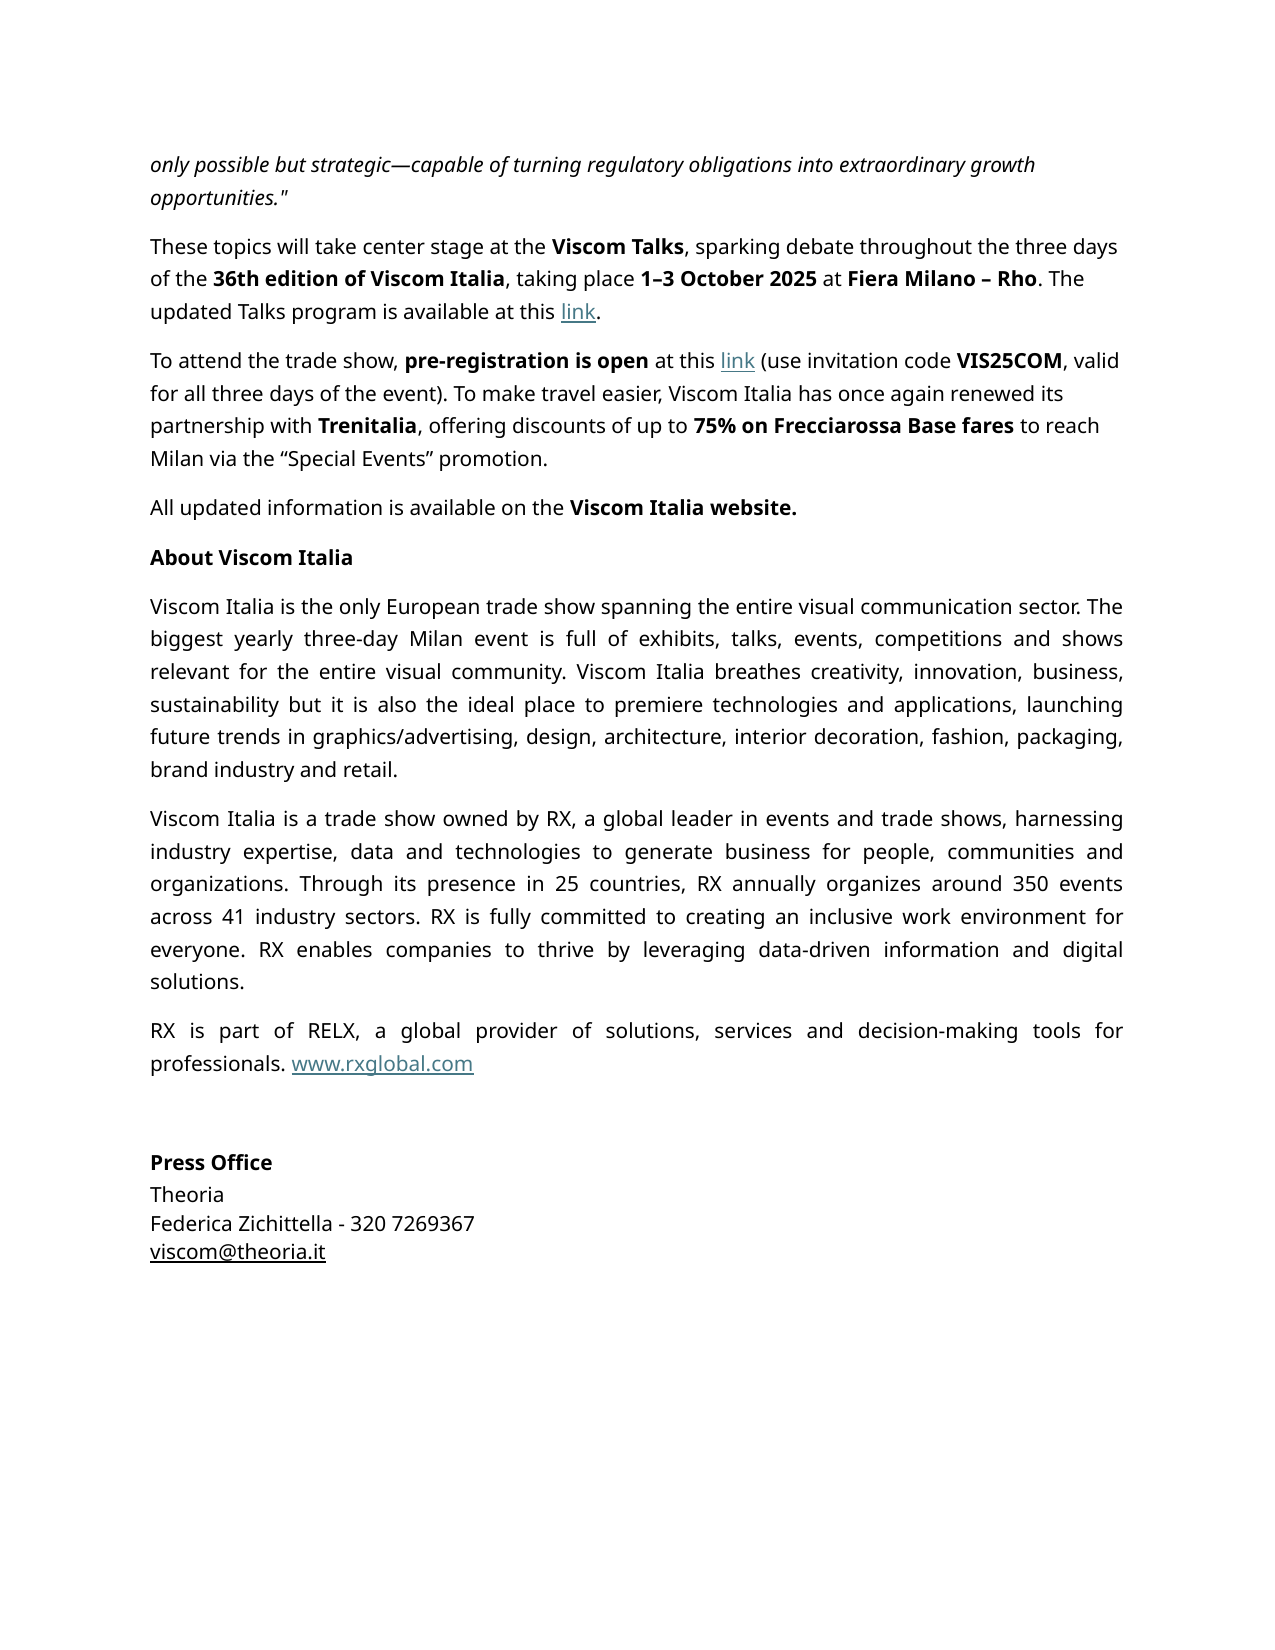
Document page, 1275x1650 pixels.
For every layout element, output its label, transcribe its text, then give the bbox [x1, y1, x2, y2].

text Viscom Italia is the only European trade show spanning the entire visual communication sector. The biggest yearly three-day Milan event is full of exhibits, talks, events, competitions and shows relevant for the entire visual community. Viscom Italia breathes creativity, innovation, business, sustainability but it is also the ideal place to premiere technologies and applications, launching future trends in graphics/advertising, design, architecture, interior decoration, fashion, packaging, brand industry and retail. [150, 592, 1125, 783]
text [150, 150, 1125, 211]
text Theoria [150, 1180, 1125, 1209]
text Federica Zichittella - 320 7269367 [150, 1209, 1125, 1237]
text Press Office [150, 1148, 1125, 1176]
text All updated information is available on the Viscom Italia website. [150, 493, 1125, 522]
text These topics will take center stage at the Viscom Talks, sparking debate throughout the three days of the 36th edition of Viscom Italia, taking place 1–3 October 2025 at Fiera Milano – Rho. The updated Talks program is available at this link. [150, 232, 1125, 326]
text To attend the trade show, pre-registration is open at this link (use invitation code VIS25COM, valid for all three days of the event). To make travel easier, Viscom Italia has once again renewed its partnership with Trenitalia, offering discounts of up to 75% on Frecciarossa Base fares to reach Milan via the “Special Events” promotion. [150, 346, 1125, 473]
text viscom@theoria.it [150, 1237, 1125, 1266]
text RX is part of RELX, a global provider of solutions, services and decision-making tools for professionals. www.rxglobal.com [150, 1017, 1125, 1078]
text Viscom Italia is a trade show owned by RX, a global leader in events and trade shows, harnessing industry expertise, data and technologies to generate business for people, communities and organizations. Through its presence in 25 countries, RX annually organizes around 350 events across 41 industry sectors. RX is fully committed to creating an inclusive work environment for everyone. RX enables companies to thrive by leveraging data-driven information and digital solutions. [150, 804, 1125, 996]
text About Viscom Italia [150, 543, 1125, 571]
